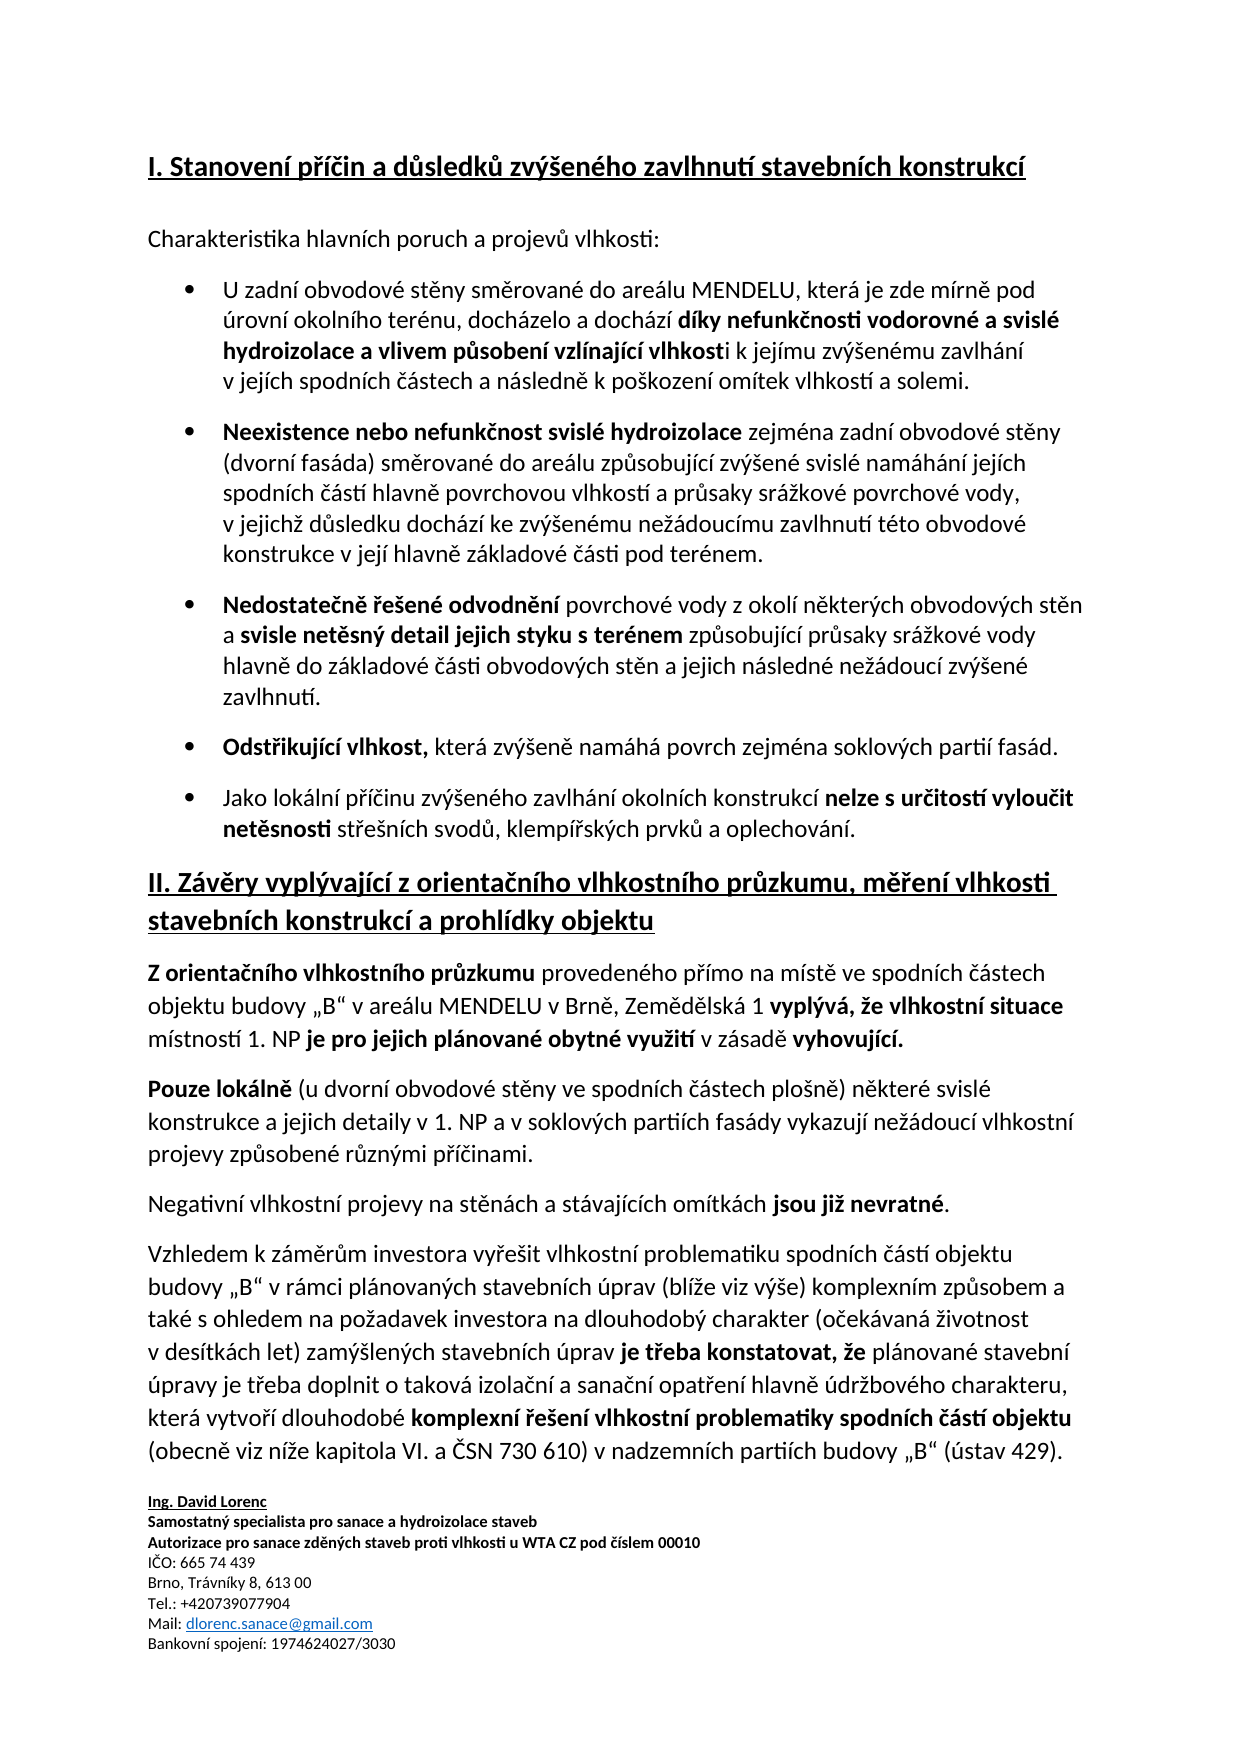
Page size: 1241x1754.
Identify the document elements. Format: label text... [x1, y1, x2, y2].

list U zadní obvodové stěny směrované do areálu MENDELU, která je zde mírně pod úrovní okolního terénu, docházelo a dochází díky nefunkčnosti vodorovné a svislé hydroizolace a vlivem působení vzlínající vlhkosti k jejímu zvýšenému zavlhání v jejích spodních částech a následně k poškození omítek vlhkostí a solemi. [185, 274, 1093, 396]
text Vzhledem k záměrům investora vyřešit vlhkostní problematiku spodních částí objektu budovy „B“ v rámci plánovaných stavebních úprav (blíže viz výše) komplexním způsobem a také s ohledem na požadavek investora na dlouhodobý charakter (očekávaná životnost v desítkách let) zamýšlených stavebních úprav je třeba konstatovat, že plánované stavební úpravy je třeba doplnit o taková izolační a sanační opatření hlavně údržbového charakteru, která vytvoří dlouhodobé komplexní řešení vlhkostní problematiky spodních částí objektu (obecně viz níže kapitola VI. a ČSN 730 610) v nadzemních partiích budovy „B“ (ústav 429). [148, 1238, 1093, 1466]
text Pouze lokálně (u dvorní obvodové stěny ve spodních částech plošně) některé svislé konstrukce a jejich detaily v 1. NP a v soklových partiích fasády vykazují nežádoucí vlhkostní projevy způsobené různými příčinami. [148, 1073, 1093, 1169]
text Negativní vlhkostní projevy na stěnách a stávajících omítkách jsou již nevratné. [148, 1188, 1093, 1219]
text I. Stanovení příčin a důsledků zvýšeného zavlhnutí stavebních konstrukcí [148, 148, 1093, 183]
text Charakteristika hlavních poruch a projevů vlhkosti: [148, 223, 1093, 253]
text II. Závěry vyplývající z orientačního vlhkostního průzkumu, měření vlhkosti stavebních konstrukcí a prohlídky objektu [148, 864, 1093, 938]
list Nedostatečně řešené odvodnění povrchové vody z okolí některých obvodových stěn a svisle netěsný detail jejich styku s terénem způsobující průsaky srážkové vody hlavně do základové části obvodových stěn a jejich následné nežádoucí zvýšené zavlhnutí. [185, 589, 1093, 711]
list Jako lokální příčinu zvýšeného zavlhání okolních konstrukcí nelze s určitostí vyloučit netěsnosti střešních svodů, klempířských prvků a oplechování. [185, 782, 1093, 843]
list Neexistence nebo nefunkčnost svislé hydroizolace zejména zadní obvodové stěny (dvorní fasáda) směrované do areálu způsobující zvýšené svislé namáhání jejích spodních částí hlavně povrchovou vlhkostí a průsaky srážkové povrchové vody, v jejichž důsledku dochází ke zvýšenému nežádoucímu zavlhnutí této obvodové konstrukce v její hlavně základové části pod terénem. [185, 416, 1093, 569]
text Z orientačního vlhkostního průzkumu provedeného přímo na místě ve spodních částech objektu budovy „B“ v areálu MENDELU v Brně, Zemědělská 1 vyplývá, že vlhkostní situace místností 1. NP je pro jejich plánované obytné využití v zásadě vyhovující. [148, 957, 1093, 1054]
list Odstřikující vlhkost, která zvýšeně namáhá povrch zejména soklových partií fasád. [185, 732, 1093, 762]
